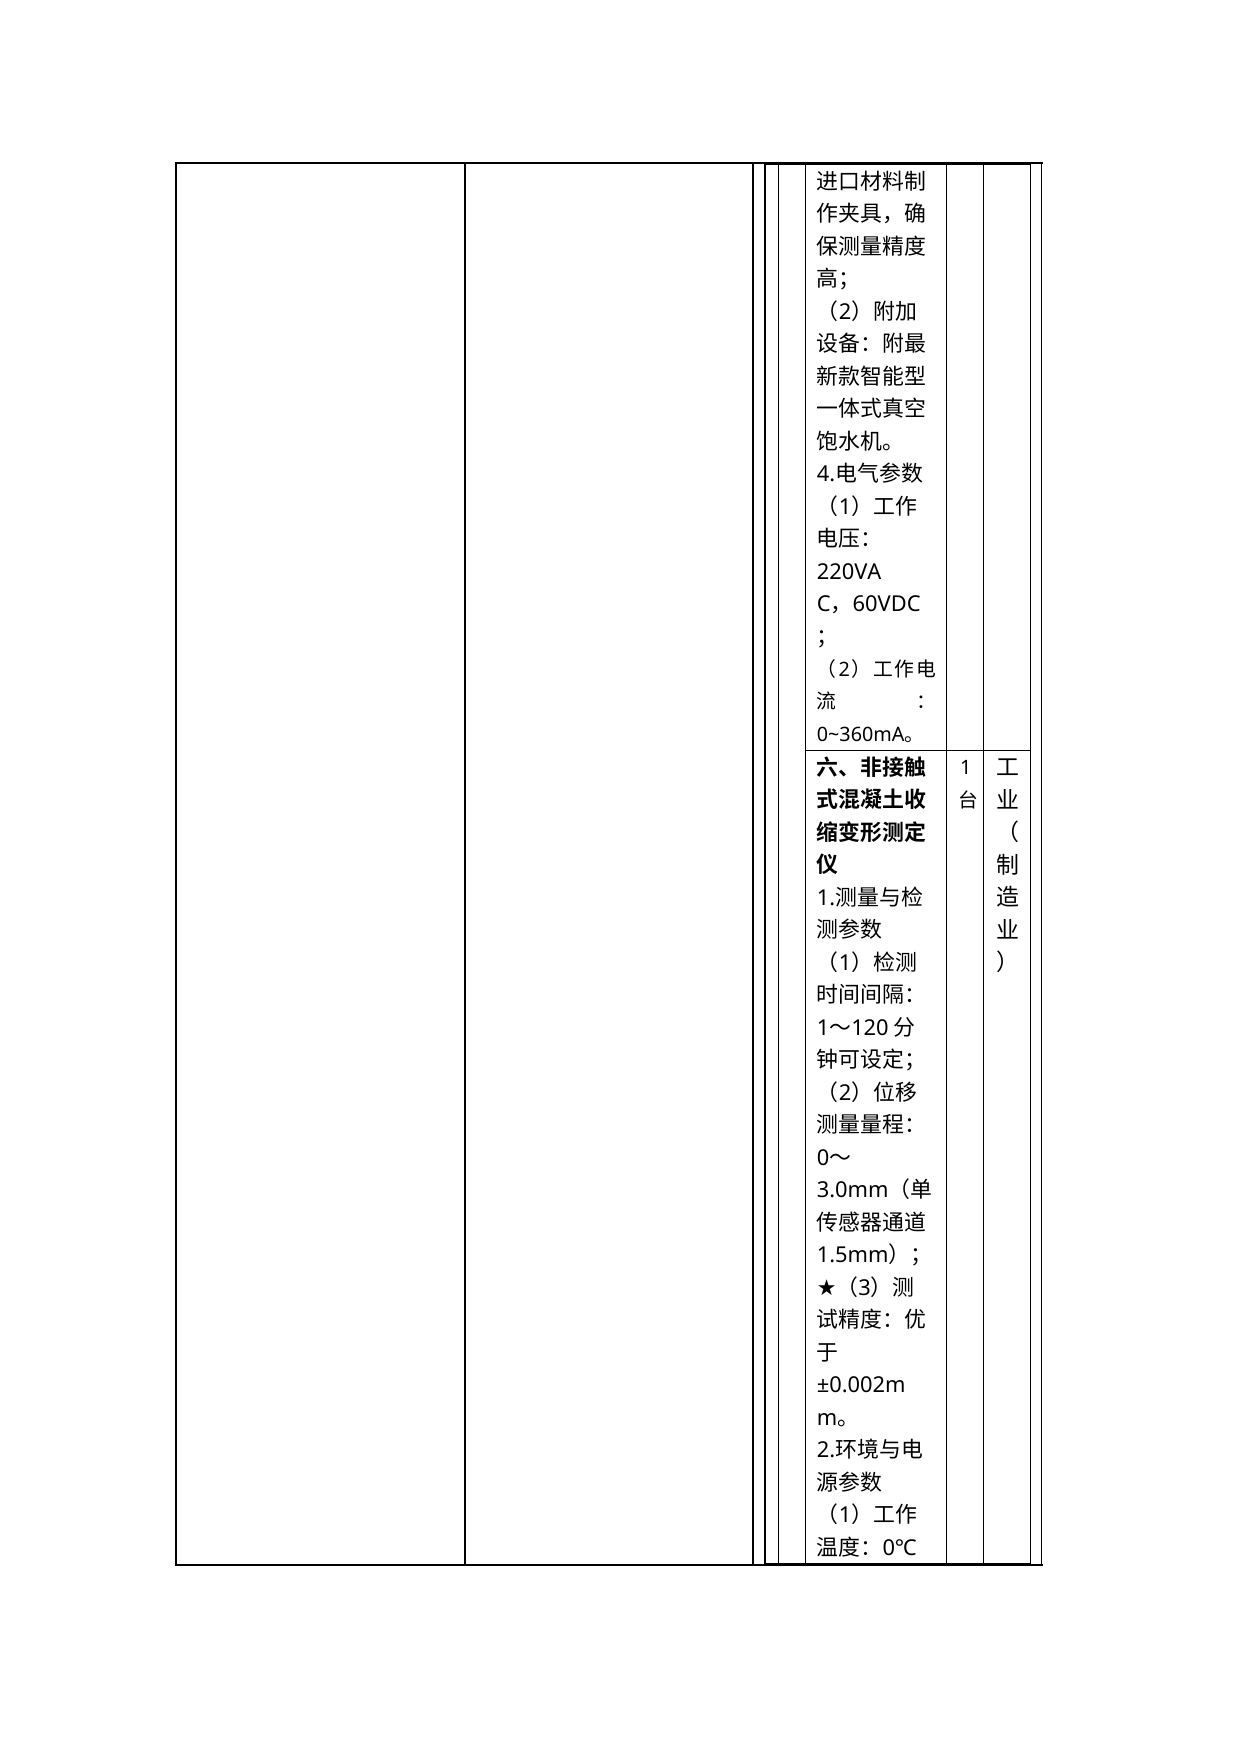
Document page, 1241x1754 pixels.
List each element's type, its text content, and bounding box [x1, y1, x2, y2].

table_cell [984, 751, 1030, 1563]
table_cell [806, 751, 946, 1563]
table_cell [754, 164, 764, 1564]
table_cell 1 [177, 164, 464, 1564]
table_cell [947, 165, 983, 750]
table_cell [947, 751, 983, 1563]
table_cell [806, 165, 946, 750]
table_cell [466, 164, 752, 1564]
table_cell [984, 165, 1030, 750]
table_cell [779, 165, 805, 1563]
table_cell [1031, 164, 1041, 1564]
table_cell [766, 165, 778, 1563]
